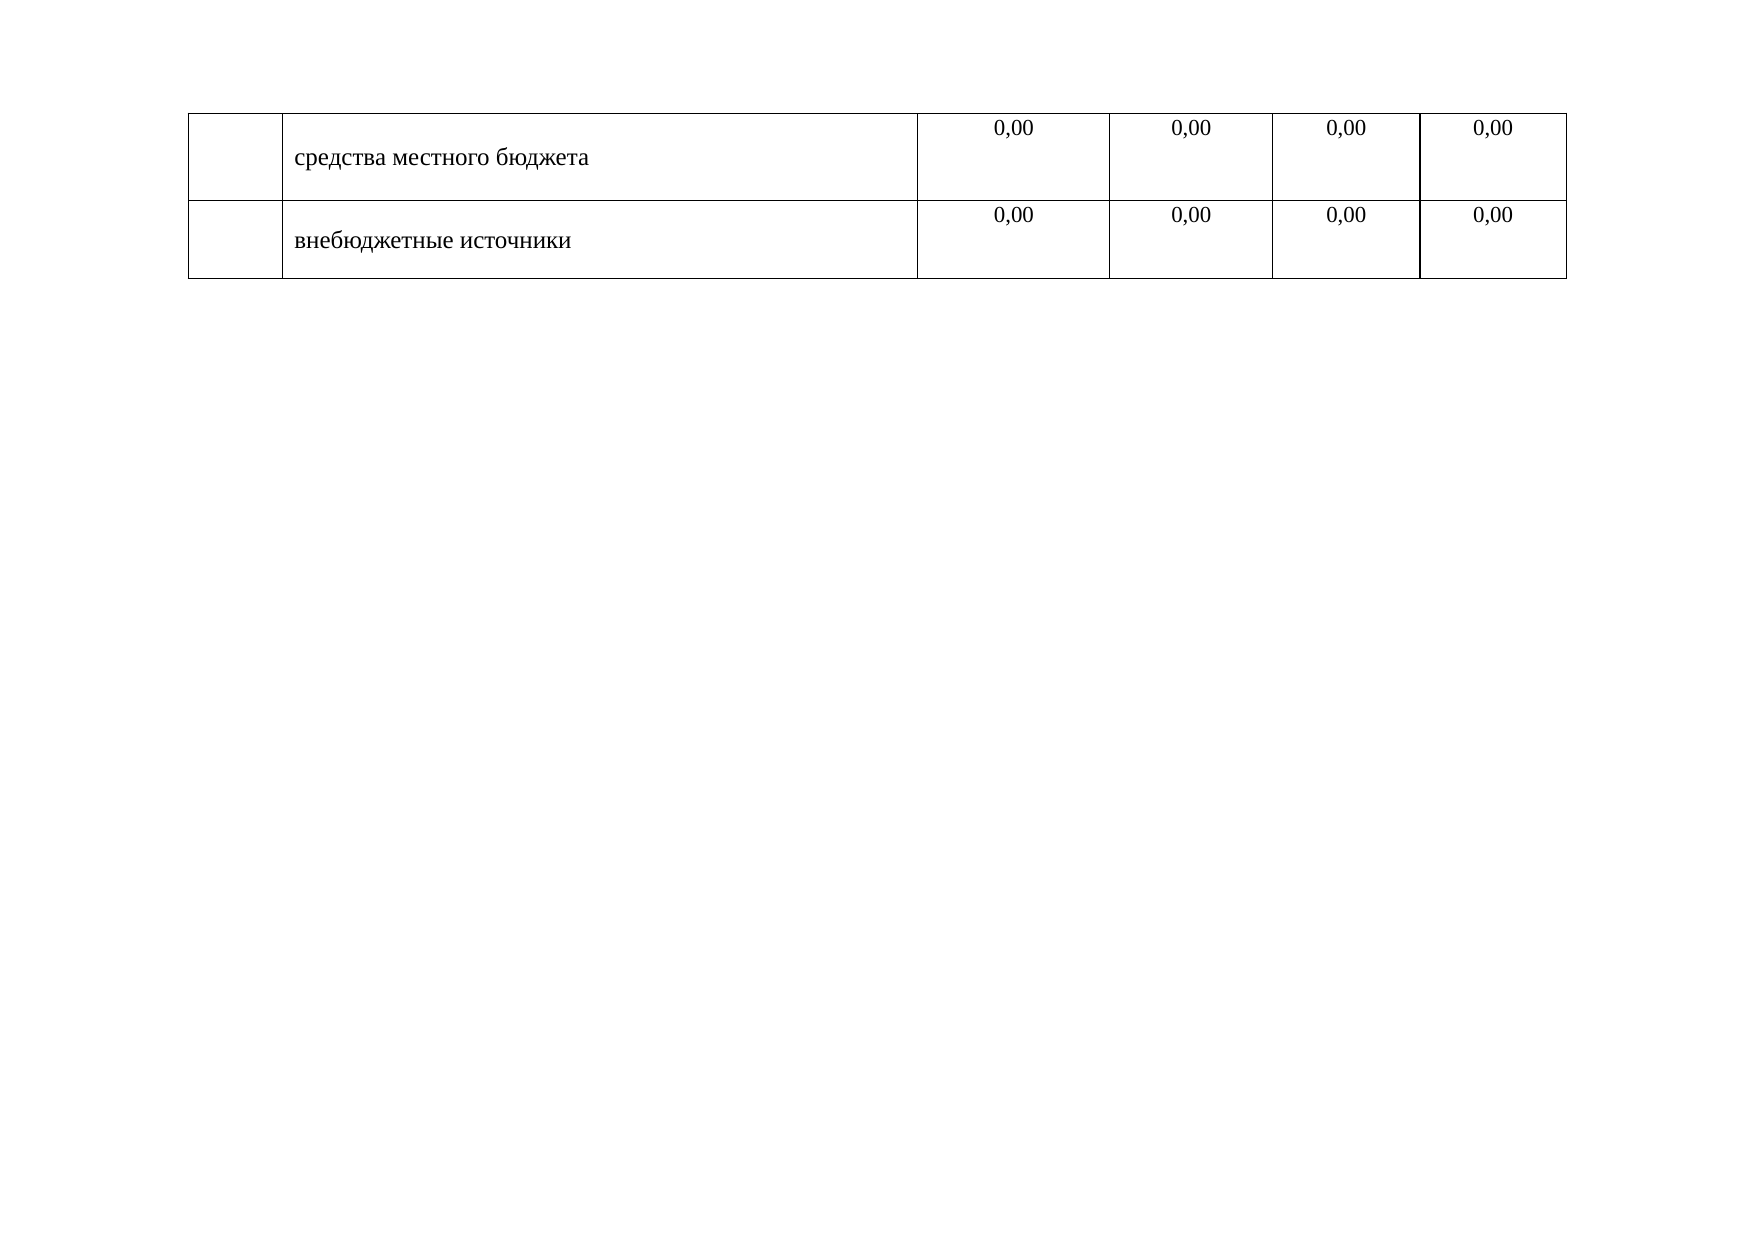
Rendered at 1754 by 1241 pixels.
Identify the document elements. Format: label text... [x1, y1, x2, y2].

table_cell 0,00 [1421, 201, 1566, 278]
table_cell 0,00 [1273, 201, 1419, 278]
table_cell 0,00 [1110, 201, 1272, 278]
table_cell средства местного бюджета [283, 114, 917, 199]
table_cell 0,00 [918, 114, 1109, 199]
table_cell 0,00 [1421, 114, 1566, 199]
table_cell 0,00 [1273, 114, 1419, 199]
table_cell [189, 114, 282, 199]
table_cell 0,00 [1110, 114, 1272, 199]
table_cell [189, 201, 282, 278]
table_cell 0,00 [918, 201, 1109, 278]
table_cell внебюджетные источники [283, 201, 917, 278]
